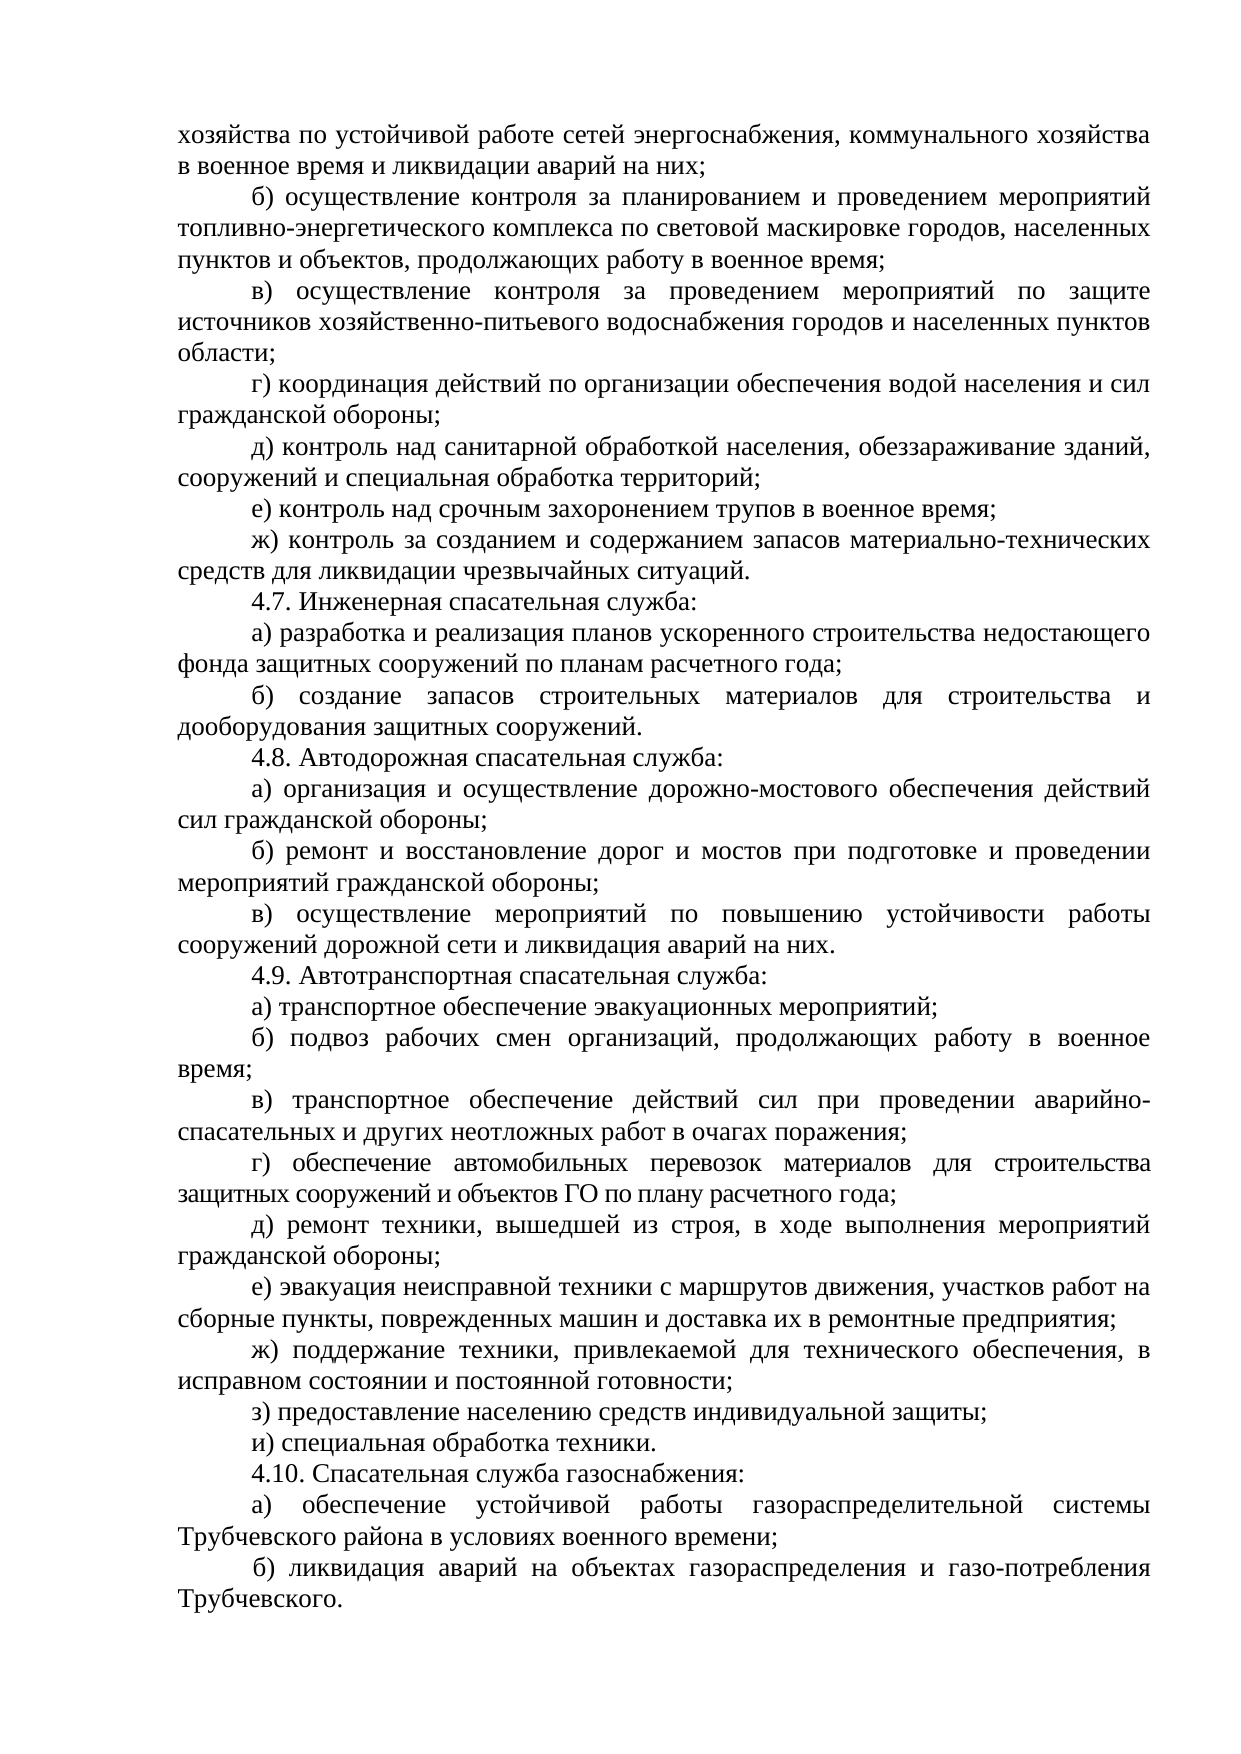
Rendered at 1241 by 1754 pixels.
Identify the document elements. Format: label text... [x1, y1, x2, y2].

text а) обеспечение устойчивой работы газораспределительной системы Трубчевского района в условиях военного времени; [177, 1488, 1152, 1551]
text 4.9. Автотранспортная спасательная служба: [177, 959, 1152, 990]
text ж) контроль за созданием и содержанием запасов материально-технических средств для ликвидации чрезвычайных ситуаций. [177, 523, 1152, 585]
text а) организация и осуществление дорожно-мостового обеспечения действий сил гражданской обороны; [177, 772, 1152, 834]
text д) контроль над санитарной обработкой населения, обеззараживание зданий, сооружений и специальная обработка территорий; [177, 429, 1152, 492]
text в) транспортное обеспечение действий сил при проведении аварийно-спасательных и других неотложных работ в очагах поражения; [177, 1084, 1152, 1146]
text а) разработка и реализация планов ускоренного строительства недостающего фонда защитных сооружений по планам расчетного года; [177, 616, 1152, 679]
text з) предоставление населению средств индивидуальной защиты; [177, 1395, 1152, 1426]
text 4.7. Инженерная спасательная служба: [177, 585, 1152, 616]
text ж) поддержание техники, привлекаемой для технического обеспечения, в исправном состоянии и постоянной готовности; [177, 1333, 1152, 1395]
text в) осуществление мероприятий по повышению устойчивости работы сооружений дорожной сети и ликвидация аварий на них. [177, 897, 1152, 959]
text 4.8. Автодорожная спасательная служба: [177, 741, 1152, 772]
text б) создание запасов строительных материалов для строительства и дооборудования защитных сооружений. [177, 679, 1152, 741]
text б) подвоз рабочих смен организаций, продолжающих работу в военное время; [177, 1021, 1152, 1084]
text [177, 118, 1152, 180]
text а) транспортное обеспечение эвакуационных мероприятий; [177, 990, 1152, 1021]
text е) эвакуация неисправной техники с маршрутов движения, участков работ на сборные пункты, поврежденных машин и доставка их в ремонтные предприятия; [177, 1271, 1152, 1333]
text и) специальная обработка техники. [177, 1426, 1152, 1457]
text г) обеспечение автомобильных перевозок материалов для строительства защитных сооружений и объектов ГО по плану расчетного года; [177, 1146, 1152, 1208]
text б) осуществление контроля за планированием и проведением мероприятий топливно-энергетического комплекса по световой маскировке городов, населенных пунктов и объектов, продолжающих работу в военное время; [177, 180, 1152, 274]
text в) осуществление контроля за проведением мероприятий по защите источников хозяйственно-питьевого водоснабжения городов и населенных пунктов области; [177, 274, 1152, 367]
text е) контроль над срочным захоронением трупов в военное время; [177, 492, 1152, 523]
text 4.10. Спасательная служба газоснабжения: [177, 1457, 1152, 1488]
text б) ликвидация аварий на объектах газораспределения и газо-потребления Трубчевского. [177, 1551, 1152, 1613]
text д) ремонт техники, вышедшей из строя, в ходе выполнения мероприятий гражданской обороны; [177, 1208, 1152, 1271]
text б) ремонт и восстановление дорог и мостов при подготовке и проведении мероприятий гражданской обороны; [177, 834, 1152, 897]
text г) координация действий по организации обеспечения водой населения и сил гражданской обороны; [177, 367, 1152, 429]
